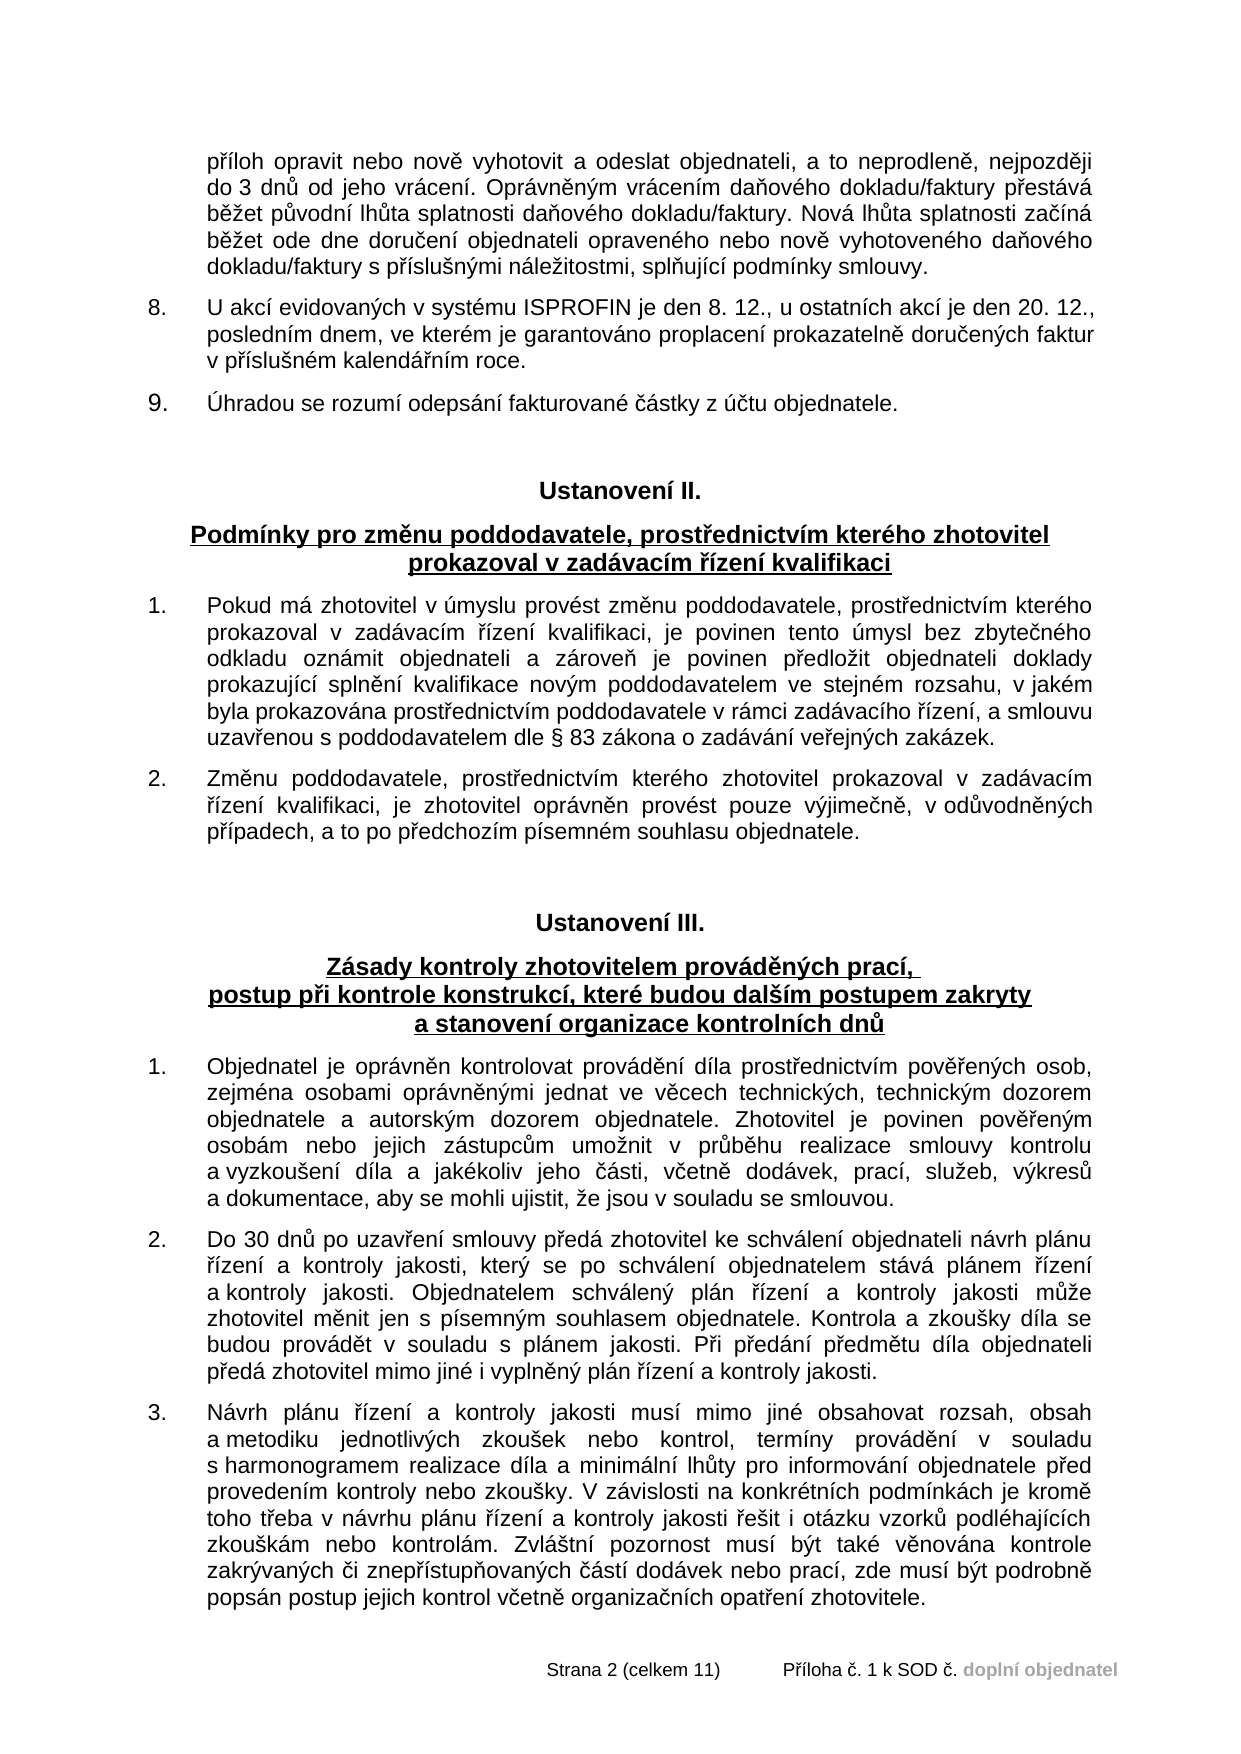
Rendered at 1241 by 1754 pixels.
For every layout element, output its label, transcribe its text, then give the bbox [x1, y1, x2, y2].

text postup při kontrole konstrukcí, které budou dalším postupem zakryty a stanovení organizace kontrolních dnů [148, 980, 1093, 1038]
list Změnu poddodavatele, prostřednictvím kterého zhotovitel prokazoval v zadávacím řízení kvalifikaci, je zhotovitel oprávněn provést pouze výjimečně, v odůvodněných případech, a to po předchozím písemném souhlasu objednatele. [148, 765, 1093, 844]
text Zásady kontroly zhotovitelem prováděných prací, [148, 952, 1093, 980]
list Ustanovení II. [148, 476, 1093, 505]
list Úhradou se rozumí odepsání fakturované částky z účtu objednatele. [148, 388, 1095, 417]
list Návrh plánu řízení a kontroly jakosti musí mimo jiné obsahovat rozsah, obsah a metodiku jednotlivých zkoušek nebo kontrol, termíny provádění v souladu s harmonogramem realizace díla a minimální lhůty pro informování objednatele před provedením kontroly nebo zkoušky. V závislosti na konkrétních podmínkách je kromě toho třeba v návrhu plánu řízení a kontroly jakosti řešit i otázku vzorků podléhajících zkouškám nebo kontrolám. Zvláštní pozornost musí být také věnována kontrole zakrývaných či znepřístupňovaných částí dodávek nebo prací, zde musí být podrobně popsán postup jejich kontrol včetně organizačních opatření zhotovitele. [148, 1399, 1093, 1610]
list U akcí evidovaných v systému ISPROFIN je den 8. 12., u ostatních akcí je den 20. 12., posledním dnem, ve kterém je garantováno proplacení prokazatelně doručených faktur v příslušném kalendářním roce. [148, 294, 1095, 373]
list Objednatel je oprávněn kontrolovat provádění díla prostřednictvím pověřených osob, zejména osobami oprávněnými jednat ve věcech technických, technickým dozorem objednatele a autorským dozorem objednatele. Zhotovitel je povinen pověřeným osobám nebo jejich zástupcům umožnit v průběhu realizace smlouvy kontrolu a vyzkoušení díla a jakékoliv jeho části, včetně dodávek, prací, služeb, výkresů a dokumentace, aby se mohli ujistit, že jsou v souladu se smlouvou. [148, 1053, 1093, 1211]
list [148, 148, 1093, 279]
list Pokud má zhotovitel v úmyslu provést změnu poddodavatele, prostřednictvím kterého prokazoval v zadávacím řízení kvalifikaci, je povinen tento úmysl bez zbytečného odkladu oznámit objednateli a zároveň je povinen předložit objednateli doklady prokazující splnění kvalifikace novým poddodavatelem ve stejném rozsahu, v jakém byla prokazována prostřednictvím poddodavatele v rámci zadávacího řízení, a smlouvu uzavřenou s poddodavatelem dle § 83 zákona o zadávání veřejných zakázek. [148, 592, 1093, 750]
text Podmínky pro změnu poddodavatele, prostřednictvím kterého zhotovitel prokazoval v zadávacím řízení kvalifikaci [148, 520, 1093, 577]
list Do 30 dnů po uzavření smlouvy předá zhotovitel ke schválení objednateli návrh plánu řízení a kontroly jakosti, který se po schválení objednatelem stává plánem řízení a kontroly jakosti. Objednatelem schválený plán řízení a kontroly jakosti může zhotovitel měnit jen s písemným souhlasem objednatele. Kontrola a zkoušky díla se budou provádět v souladu s plánem jakosti. Při předání předmětu díla objednateli předá zhotovitel mimo jiné i vyplněný plán řízení a kontroly jakosti. [148, 1226, 1093, 1384]
list Ustanovení III. [148, 908, 1093, 937]
